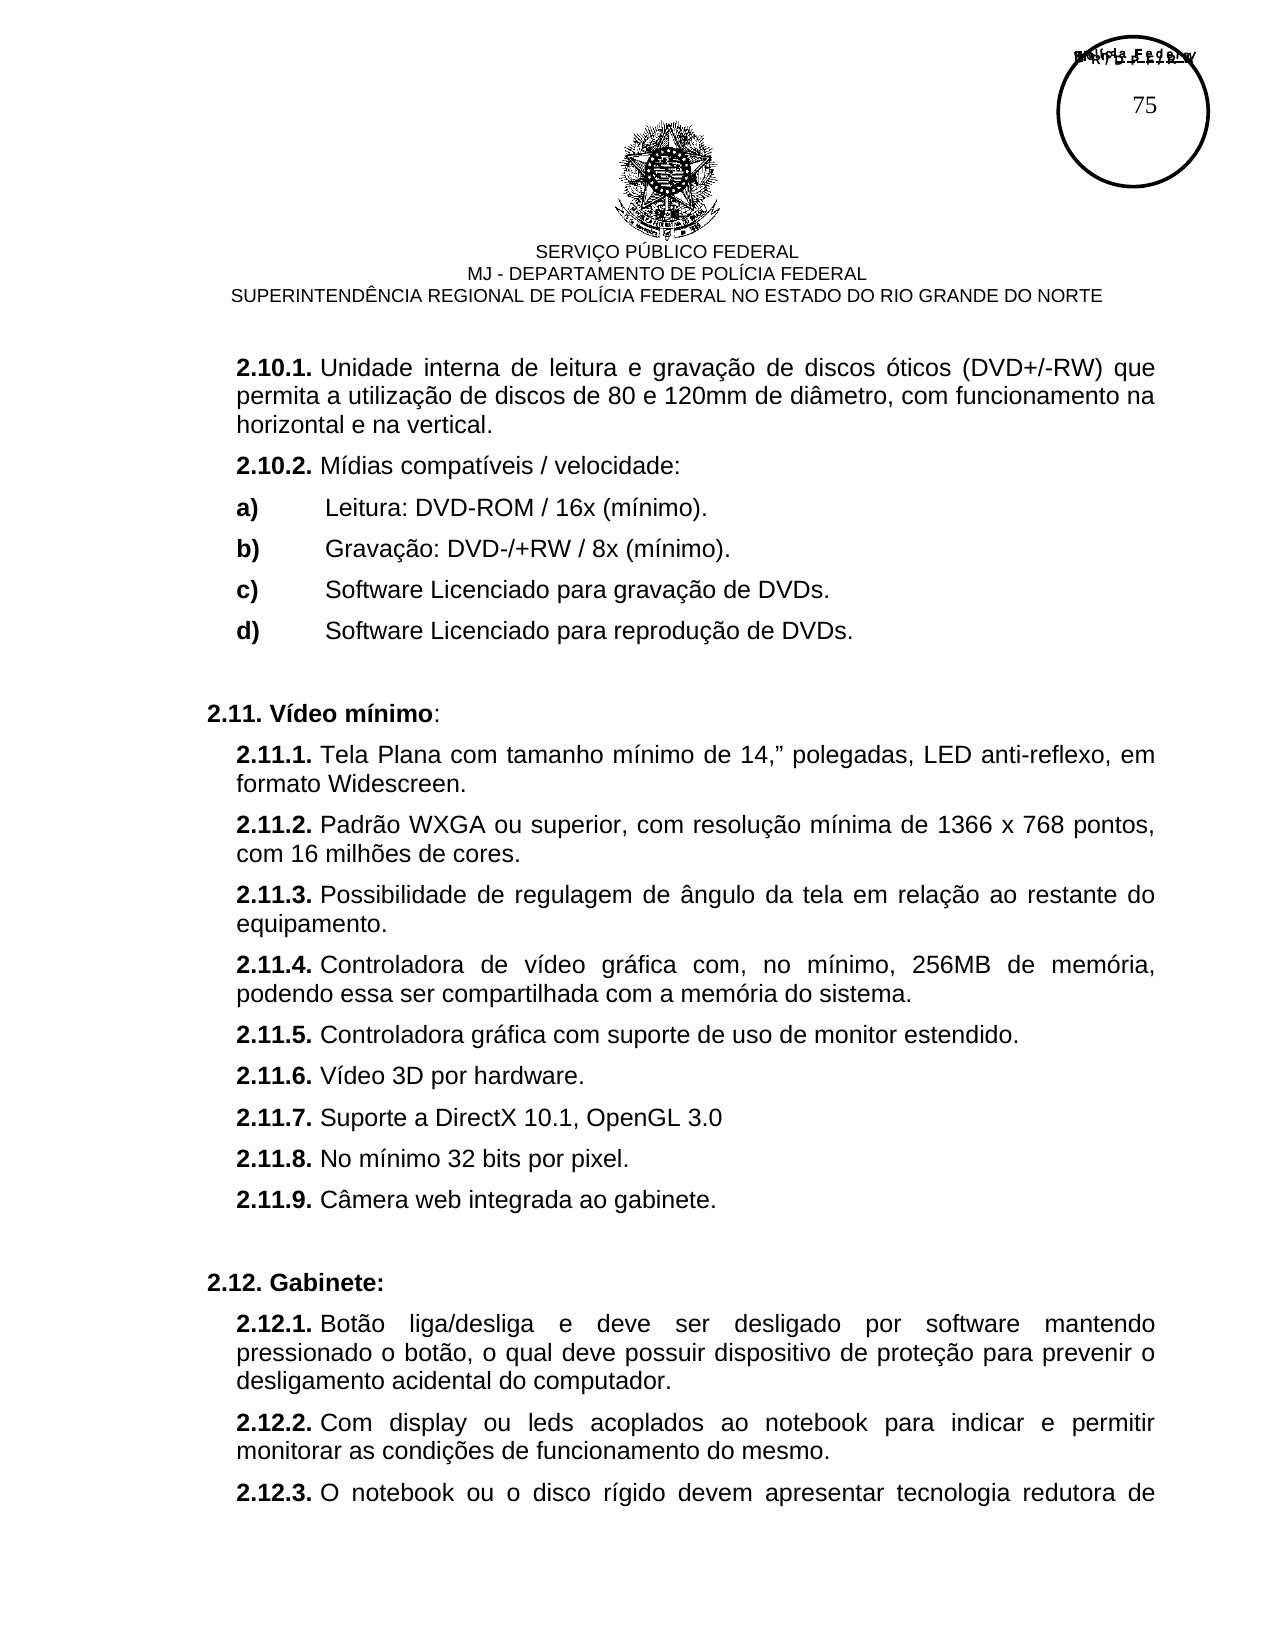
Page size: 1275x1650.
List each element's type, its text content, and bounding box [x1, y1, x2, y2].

picture [612, 118, 722, 242]
list No mínimo 32 bits por pixel. [236, 1144, 1157, 1173]
list Software Licenciado para gravação de DVDs. [236, 575, 1157, 604]
list Gabinete: [207, 1268, 1157, 1296]
list Controladora gráfica com suporte de uso de monitor estendido. [236, 1020, 1157, 1049]
list Vídeo mínimo: [207, 699, 1157, 728]
list Vídeo 3D por hardware. [236, 1061, 1157, 1090]
list Tela Plana com tamanho mínimo de 14,” polegadas, LED anti-reflexo, em formato Widescreen. [236, 740, 1157, 798]
list Mídias compatíveis / velocidade: [236, 451, 1157, 480]
list Gravação: DVD-/+RW / 8x (mínimo). [236, 534, 1157, 563]
list Leitura: DVD-ROM / 16x (mínimo). [236, 493, 1157, 521]
list Botão liga/desliga e deve ser desligado por software mantendo pressionado o botão, o qual deve possuir dispositivo de proteção para prevenir o desligamento acidental do computador. [236, 1309, 1157, 1395]
list Câmera web integrada ao gabinete. [236, 1185, 1157, 1214]
list Suporte a DirectX 10.1, OpenGL 3.0 [236, 1103, 1157, 1131]
list Controladora de vídeo gráfica com, no mínimo, 256MB de memória, podendo essa ser compartilhada com a memória do sistema. [236, 950, 1157, 1008]
list Com display ou leds acoplados ao notebook para indicar e permitir monitorar as condições de funcionamento do mesmo. [236, 1408, 1157, 1465]
list Possibilidade de regulagem de ângulo da tela em relação ao restante do equipamento. [236, 880, 1157, 938]
list Software Licenciado para reprodução de DVDs. [236, 616, 1157, 645]
list Unidade interna de leitura e gravação de discos óticos (DVD+/-RW) que permita a utilização de discos de 80 e 120mm de diâmetro, com funcionamento na horizontal e na vertical. [236, 353, 1157, 439]
list Padrão WXGA ou superior, com resolução mínima de 1366 x 768 pontos, com 16 milhões de cores. [236, 810, 1157, 868]
